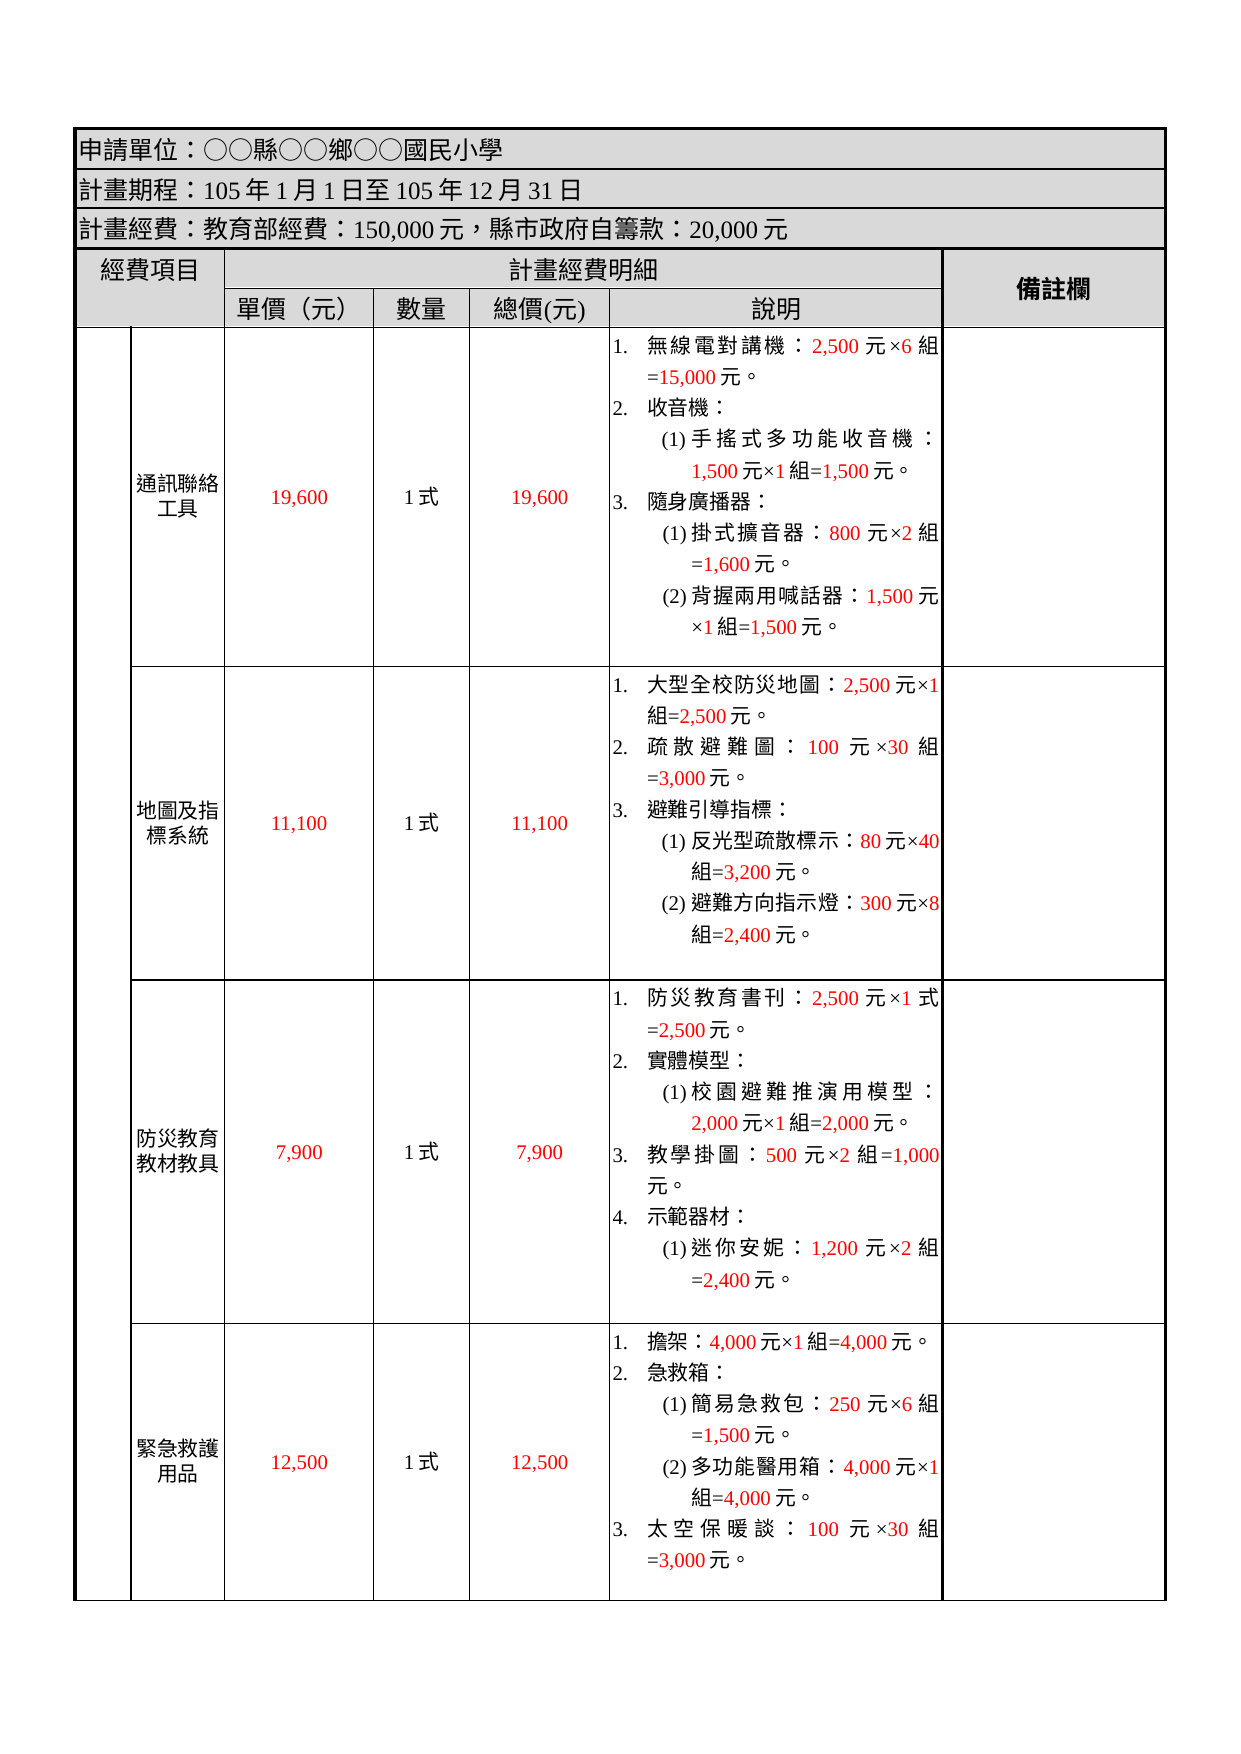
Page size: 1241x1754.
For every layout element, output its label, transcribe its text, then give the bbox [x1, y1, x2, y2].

table_cell 計畫期程：105年1月1日至105年12月31日 [77, 170, 1164, 207]
table_cell 12,500 [470, 1324, 609, 1599]
table_cell 地圖及指標系統 [132, 667, 224, 979]
table_header 申請單位：○○縣○○鄉○○國民小學 [77, 130, 602, 168]
table_cell 計畫經費：教育部經費：150,000元，縣市政府自籌款：20,000元 [77, 209, 1164, 247]
table_cell [944, 328, 1164, 666]
table_cell 經費項目 [77, 250, 224, 326]
table_cell 備註欄 [944, 250, 1164, 326]
table_cell 1式 [374, 667, 469, 979]
table_cell 防災教育教材教具 [132, 981, 224, 1322]
table_cell 11,100 [470, 667, 609, 979]
table_cell 1式 [374, 981, 469, 1322]
table_cell 防災教育書刊：2,500元×1式=2,500元。 實體模型： 校園避難推演用模型：2,000元×1組=2,000元。 教學掛圖：500元×2組=1,000元。 示範器材： 迷你安妮：1,200元×2組=2,400元。 [610, 981, 941, 1322]
table_cell 緊急救護用品 [132, 1324, 224, 1599]
table_cell [944, 667, 1164, 979]
table_cell 7,900 [225, 981, 373, 1322]
table_cell 總價(元) [470, 289, 609, 326]
table_cell 無線電對講機：2,500元×6組=15,000元。 收音機： 手搖式多功能收音機：1,500元×1組=1,500元。 隨身廣播器： 掛式擴音器：800元×2組=1,600元。 背握兩用喊話器：1,500元×1組=1,500元。 [610, 328, 941, 666]
table_cell 1式 [374, 1324, 469, 1599]
table_cell 大型全校防災地圖：2,500元×1組=2,500元。 疏散避難圖：100元×30組=3,000元。 避難引導指標： 反光型疏散標示：80元×40組=3,200元。 避難方向指示燈：300元×8組=2,400元。 [610, 667, 941, 979]
table_cell 單價（元） [225, 289, 373, 326]
table_cell 擔架：4,000元×1組=4,000元。 急救箱： 簡易急救包：250元×6組=1,500元。 多功能醫用箱：4,000元×1組=4,000元。 太空保暖談：100元×30組=3,000元。 [610, 1324, 941, 1599]
table_cell 12,500 [225, 1324, 373, 1599]
table_cell 計畫經費明細 [225, 250, 941, 287]
table_cell 1式 [374, 328, 469, 666]
table_cell 通訊聯絡工具 [132, 328, 224, 666]
table_cell 數量 [374, 289, 469, 326]
table_cell 7,900 [470, 981, 609, 1322]
table_cell [944, 981, 1164, 1322]
table_cell 19,600 [225, 328, 373, 666]
table_cell 說明 [610, 289, 941, 326]
table_cell 11,100 [225, 667, 373, 979]
table_header [602, 130, 1164, 168]
table_cell [944, 1324, 1164, 1599]
table_cell 19,600 [470, 328, 609, 666]
